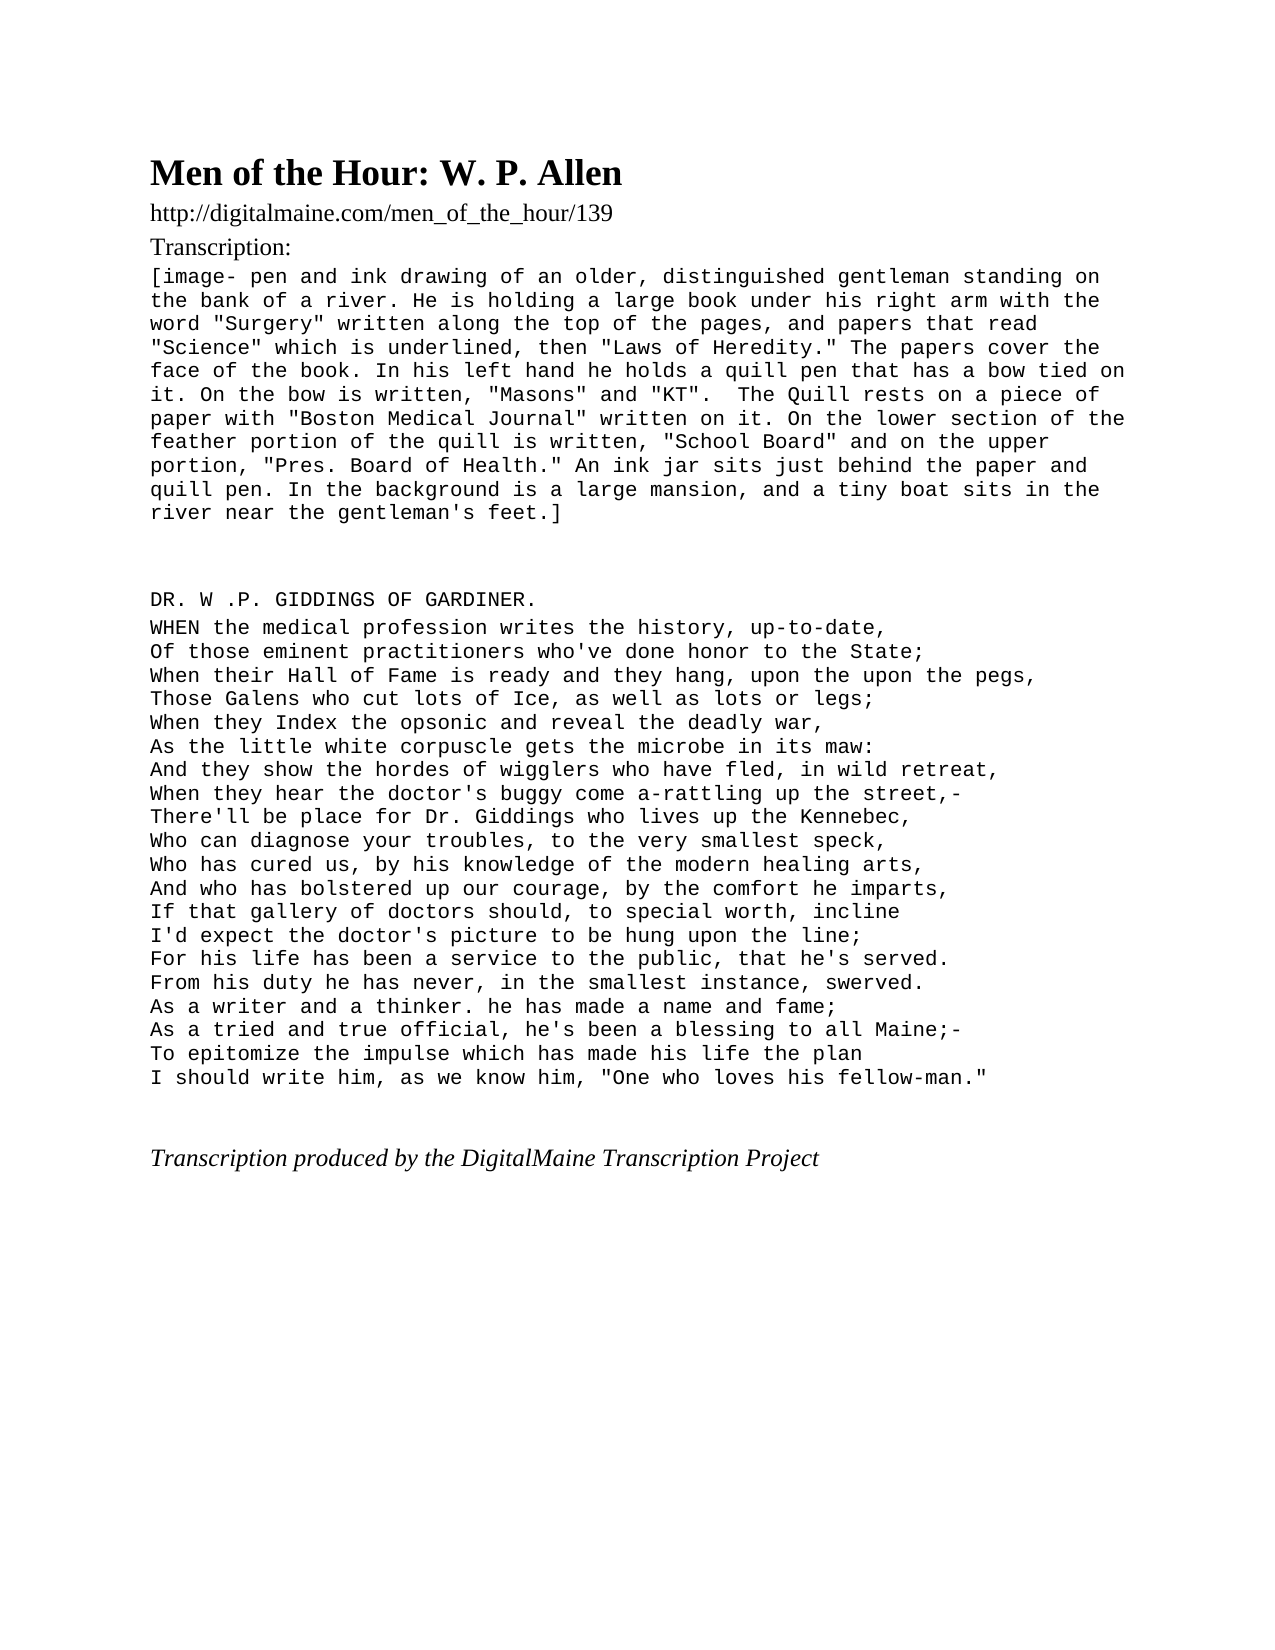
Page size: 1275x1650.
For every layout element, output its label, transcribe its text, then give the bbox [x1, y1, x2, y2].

text [image- pen and ink drawing of an older, distinguished gentleman standing on the bank of a river. He is holding a large book under his right arm with the word "Surgery" written along the top of the pages, and papers that read "Science" which is underlined, then "Laws of Heredity." The papers cover the face of the book. In his left hand he holds a quill pen that has a bow tied on it. On the bow is written, "Masons" and "KT". The Quill rests on a piece of paper with "Boston Medical Journal" written on it. On the lower section of the feather portion of the quill is written, "School Board" and on the upper portion, "Pres. Board of Health." An ink jar sits just behind the paper and quill pen. In the background is a large mansion, and a tiny boat sits in the river near the gentleman's feet.] [150, 266, 1125, 526]
text Transcription produced by the DigitalMaine Transcription Project [150, 1143, 1125, 1171]
text Who can diagnose your troubles, to the very smallest speck, [150, 830, 1125, 854]
text I'd expect the doctor's picture to be hung upon the line; [150, 925, 1125, 948]
text DR. W .P. GIDDINGS OF GARDINER. [150, 589, 1125, 612]
text http://digitalmaine.com/men_of_the_hour/139 [150, 198, 1125, 227]
text As a tried and true official, he's been a blessing to all Maine;- [150, 1019, 1125, 1043]
text When their Hall of Fame is ready and they hang, upon the upon the pegs, [150, 665, 1125, 688]
text To epitomize the impulse which has made his life the plan [150, 1043, 1125, 1067]
text From his duty he has never, in the smallest instance, swerved. [150, 972, 1125, 996]
text When they Index the opsonic and reveal the deadly war, [150, 712, 1125, 736]
text I should write him, as we know him, "One who loves his fellow-man." [150, 1067, 1125, 1090]
text When they hear the doctor's buggy come a-rattling up the street,- [150, 783, 1125, 807]
text For his life has been a service to the public, that he's served. [150, 948, 1125, 972]
text Transcription: [150, 232, 1125, 261]
text And who has bolstered up our courage, by the comfort he imparts, [150, 877, 1125, 901]
text Who has cured us, by his knowledge of the modern healing arts, [150, 854, 1125, 877]
text As a writer and a thinker. he has made a name and fame; [150, 996, 1125, 1019]
text WHEN the medical profession writes the history, up-to-date, [150, 617, 1125, 641]
text There'll be place for Dr. Giddings who lives up the Kennebec, [150, 807, 1125, 830]
text As the little white corpuscle gets the microbe in its maw: [150, 736, 1125, 759]
text If that gallery of doctors should, to special worth, incline [150, 901, 1125, 925]
text And they show the hordes of wigglers who have fled, in wild retreat, [150, 759, 1125, 783]
subtitle Men of the Hour: W. P. Allen [150, 150, 1125, 193]
text Of those eminent practitioners who've done honor to the State; [150, 641, 1125, 665]
text Those Galens who cut lots of Ice, as well as lots or legs; [150, 688, 1125, 712]
